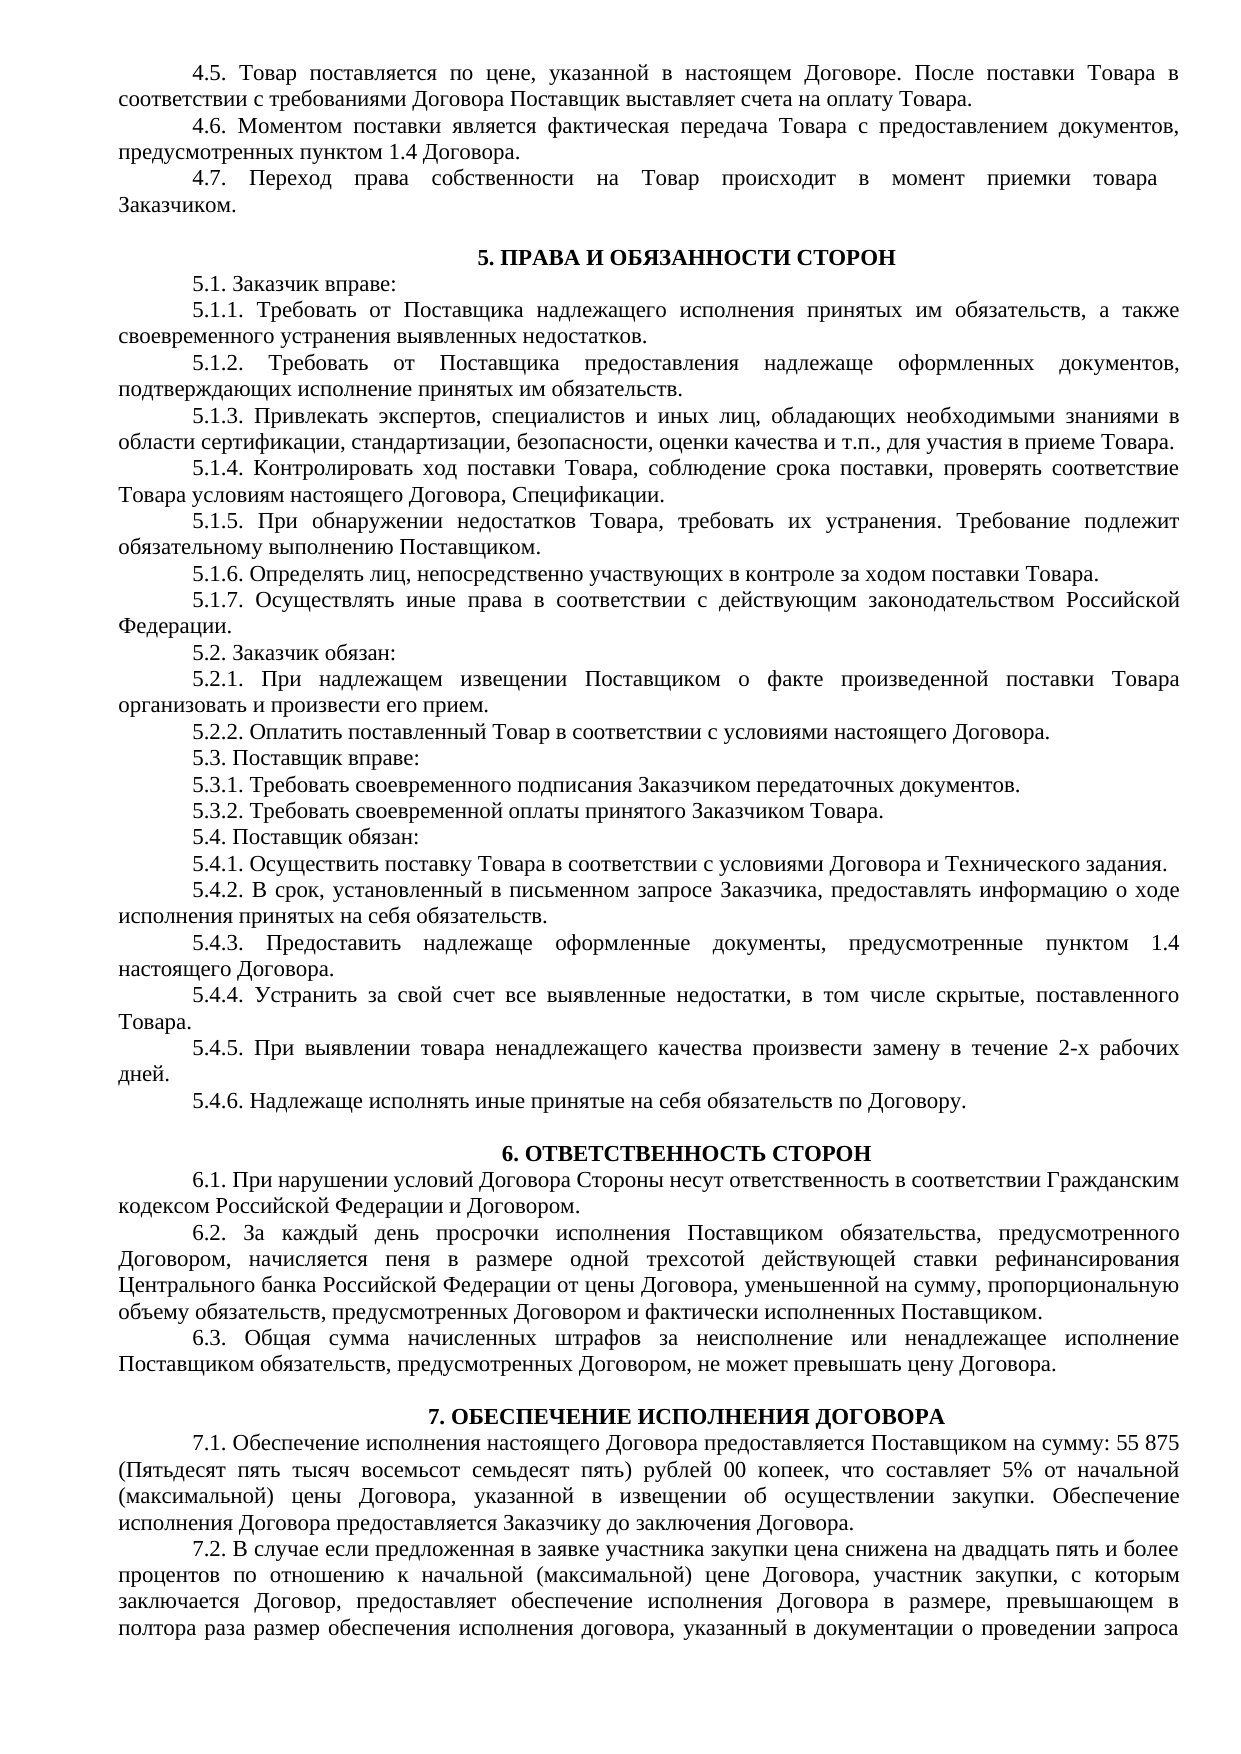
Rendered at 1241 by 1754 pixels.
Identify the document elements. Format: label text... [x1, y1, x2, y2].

text 5.4.3. Предоставить надлежаще оформленные документы, предусмотренные пунктом 1.4 настоящего Договора. [118, 929, 1181, 981]
text 7.1. Обеспечение исполнения настоящего Договора предоставляется Поставщиком на сумму: 55 875 (Пятьдесят пять тысяч восемьсот семьдесят пять) рублей 00 копеек, что составляет 5% от начальной (максимальной) цены Договора, указанной в извещении об осуществлении закупки. Обеспечение исполнения Договора предоставляется Заказчику до заключения Договора. [118, 1429, 1181, 1535]
text 4.5. Товар поставляется по цене, указанной в настоящем Договоре. После поставки Товара в соответствии с требованиями Договора Поставщик выставляет счета на оплату Товара. [118, 59, 1181, 112]
text 5.2.2. Оплатить поставленный Товар в соответствии с условиями настоящего Договора. [118, 718, 1181, 744]
text 6.2. За каждый день просрочки исполнения Поставщиком обязательства, предусмотренного Договором, начисляется пеня в размере одной трехсотой действующей ставки рефинансирования Центрального банка Российской Федерации от цены Договора, уменьшенной на сумму, пропорциональную объему обязательств, предусмотренных Договором и фактически исполненных Поставщиком. [118, 1219, 1181, 1324]
text 5.1. Заказчик вправе: [118, 270, 1181, 296]
text 4.6. Моментом поставки является фактическая передача Товара с предоставлением документов, предусмотренных пунктом 1.4 Договора. [118, 112, 1181, 164]
text 6.1. При нарушении условий Договора Стороны несут ответственность в соответствии Гражданским кодексом Российской Федерации и Договором. [118, 1166, 1181, 1219]
text 5.4.2. В срок, установленный в письменном запросе Заказчика, предоставлять информацию о ходе исполнения принятых на себя обязательств. [118, 876, 1181, 929]
text 5.4. Поставщик обязан: [118, 823, 1181, 850]
text 5.1.1. Требовать от Поставщика надлежащего исполнения принятых им обязательств, а также своевременного устранения выявленных недостатков. [118, 296, 1181, 349]
text 5.2.1. При надлежащем извещении Поставщиком о факте произведенной поставки Товара организовать и произвести его прием. [118, 665, 1181, 718]
text 5.3. Поставщик вправе: [118, 744, 1181, 771]
text 5.3.2. Требовать своевременной оплаты принятого Заказчиком Товара. [118, 797, 1181, 823]
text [118, 1535, 1181, 1640]
text 5.1.3. Привлекать экспертов, специалистов и иных лиц, обладающих необходимыми знаниями в области сертификации, стандартизации, безопасности, оценки качества и т.п., для участия в приеме Товара. [118, 402, 1181, 454]
text 5.1.4. Контролировать ход поставки Товара, соблюдение срока поставки, проверять соответствие Товара условиям настоящего Договора, Спецификации. [118, 454, 1181, 507]
text 5.4.4. Устранить за свой счет все выявленные недостатки, в том числе скрытые, поставленного Товара. [118, 981, 1181, 1034]
text 6.3. Общая сумма начисленных штрафов за неисполнение или ненадлежащее исполнение Поставщиком обязательств, предусмотренных Договором, не может превышать цену Договора. [118, 1324, 1181, 1377]
text 5.3.1. Требовать своевременного подписания Заказчиком передаточных документов. [118, 771, 1181, 797]
text 5.4.1. Осуществить поставку Товара в соответствии с условиями Договора и Технического задания. [118, 850, 1181, 876]
text 6. ОТВЕТСТВЕННОСТЬ СТОРОН [118, 1139, 1181, 1166]
text 5.1.2. Требовать от Поставщика предоставления надлежаще оформленных документов, подтверждающих исполнение принятых им обязательств. [118, 349, 1181, 402]
text 5.1.5. При обнаружении недостатков Товара, требовать их устранения. Требование подлежит обязательному выполнению Поставщиком. [118, 507, 1181, 560]
text 7. ОБЕСПЕЧЕНИЕ ИСПОЛНЕНИЯ ДОГОВОРА [118, 1403, 1181, 1429]
text 5.2. Заказчик обязан: [118, 639, 1181, 665]
text 5.4.6. Надлежаще исполнять иные принятые на себя обязательств по Договору. [118, 1087, 1181, 1113]
text 5.4.5. При выявлении товара ненадлежащего качества произвести замену в течение 2-х рабочих дней. [118, 1034, 1181, 1087]
text 5. ПРАВА И ОБЯЗАННОСТИ СТОРОН [118, 243, 1181, 270]
text 4.7. Переход права собственности на Товар происходит в момент приемки товара Заказчиком. [118, 164, 1181, 217]
text 5.1.7. Осуществлять иные права в соответствии с действующим законодательством Российской Федерации. [118, 586, 1181, 639]
text 5.1.6. Определять лиц, непосредственно участвующих в контроле за ходом поставки Товара. [118, 560, 1181, 586]
